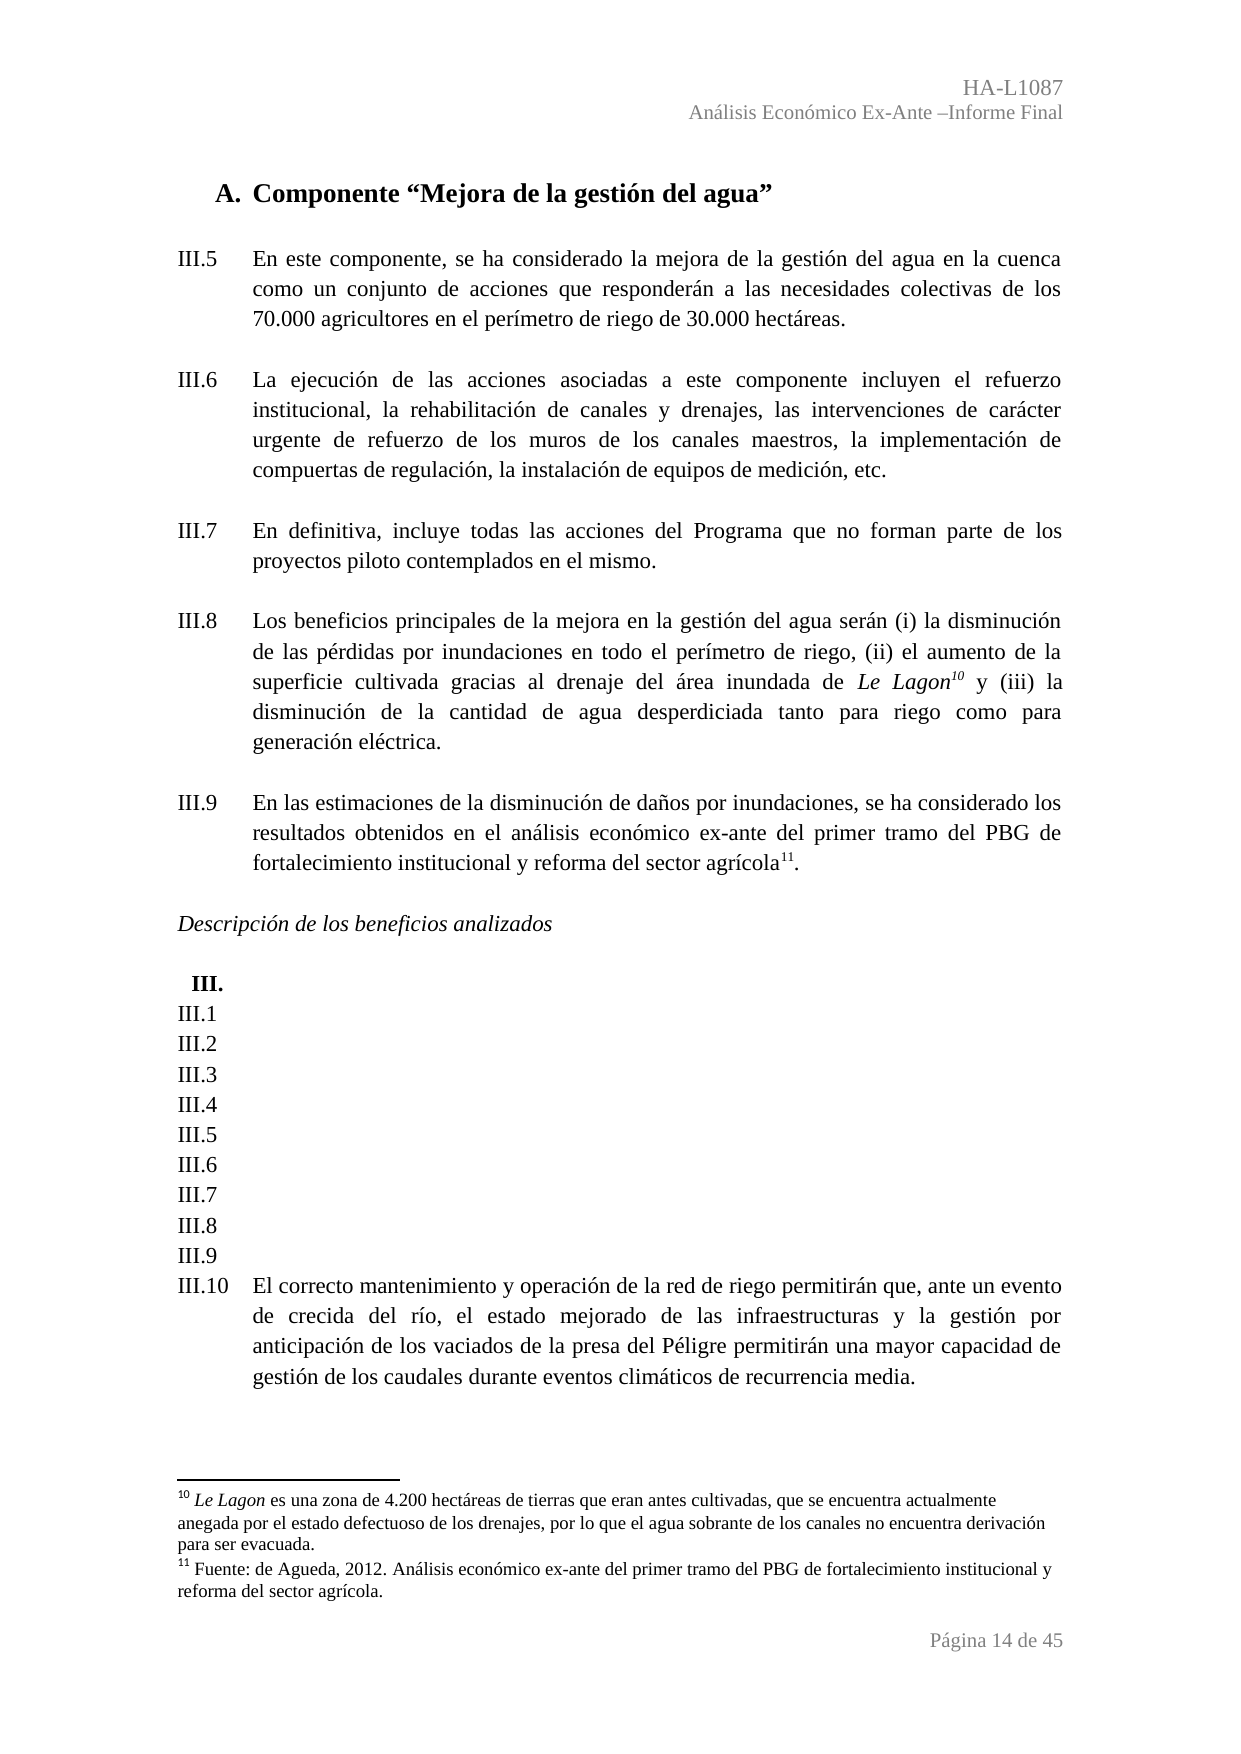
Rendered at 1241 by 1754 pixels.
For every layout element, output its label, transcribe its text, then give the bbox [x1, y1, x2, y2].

list En las estimaciones de la disminución de daños por inundaciones, se ha considerado los resultados obtenidos en el análisis económico ex-ante del primer tramo del PBG de fortalecimiento institucional y reforma del sector agrícola. [177, 789, 1063, 876]
list En definitiva, incluye todas las acciones del Programa que no forman parte de los proyectos piloto contemplados en el mismo. [177, 517, 1063, 573]
list El correcto mantenimiento y operación de la red de riego permitirán que, ante un evento de crecida del río, el estado mejorado de las infraestructuras y la gestión por anticipación de los vaciados de la presa del Péligre permitirán una mayor capacidad de gestión de los caudales durante eventos climáticos de recurrencia media. [177, 1272, 1063, 1389]
list Los beneficios principales de la mejora en la gestión del agua serán (i) la disminución de las pérdidas por inundaciones en todo el perímetro de riego, (ii) el aumento de la superficie cultivada gracias al drenaje del área inundada de Le Lagon y (iii) la disminución de la cantidad de agua desperdiciada tanto para riego como para generación eléctrica. [177, 608, 1063, 755]
text Descripción de los beneficios analizados [177, 910, 1063, 936]
list En este componente, se ha considerado la mejora de la gestión del agua en la cuenca como un conjunto de acciones que responderán a las necesidades colectivas de los 70.000 agricultores en el perímetro de riego de 30.000 hectáreas. [177, 245, 1063, 332]
subtitle Componente “Mejora de la gestión del agua” [215, 177, 1063, 208]
list La ejecución de las acciones asociadas a este componente incluyen el refuerzo institucional, la rehabilitación de canales y drenajes, las intervenciones de carácter urgente de refuerzo de los muros de los canales maestros, la implementación de compuertas de regulación, la instalación de equipos de medición, etc. [177, 366, 1063, 483]
